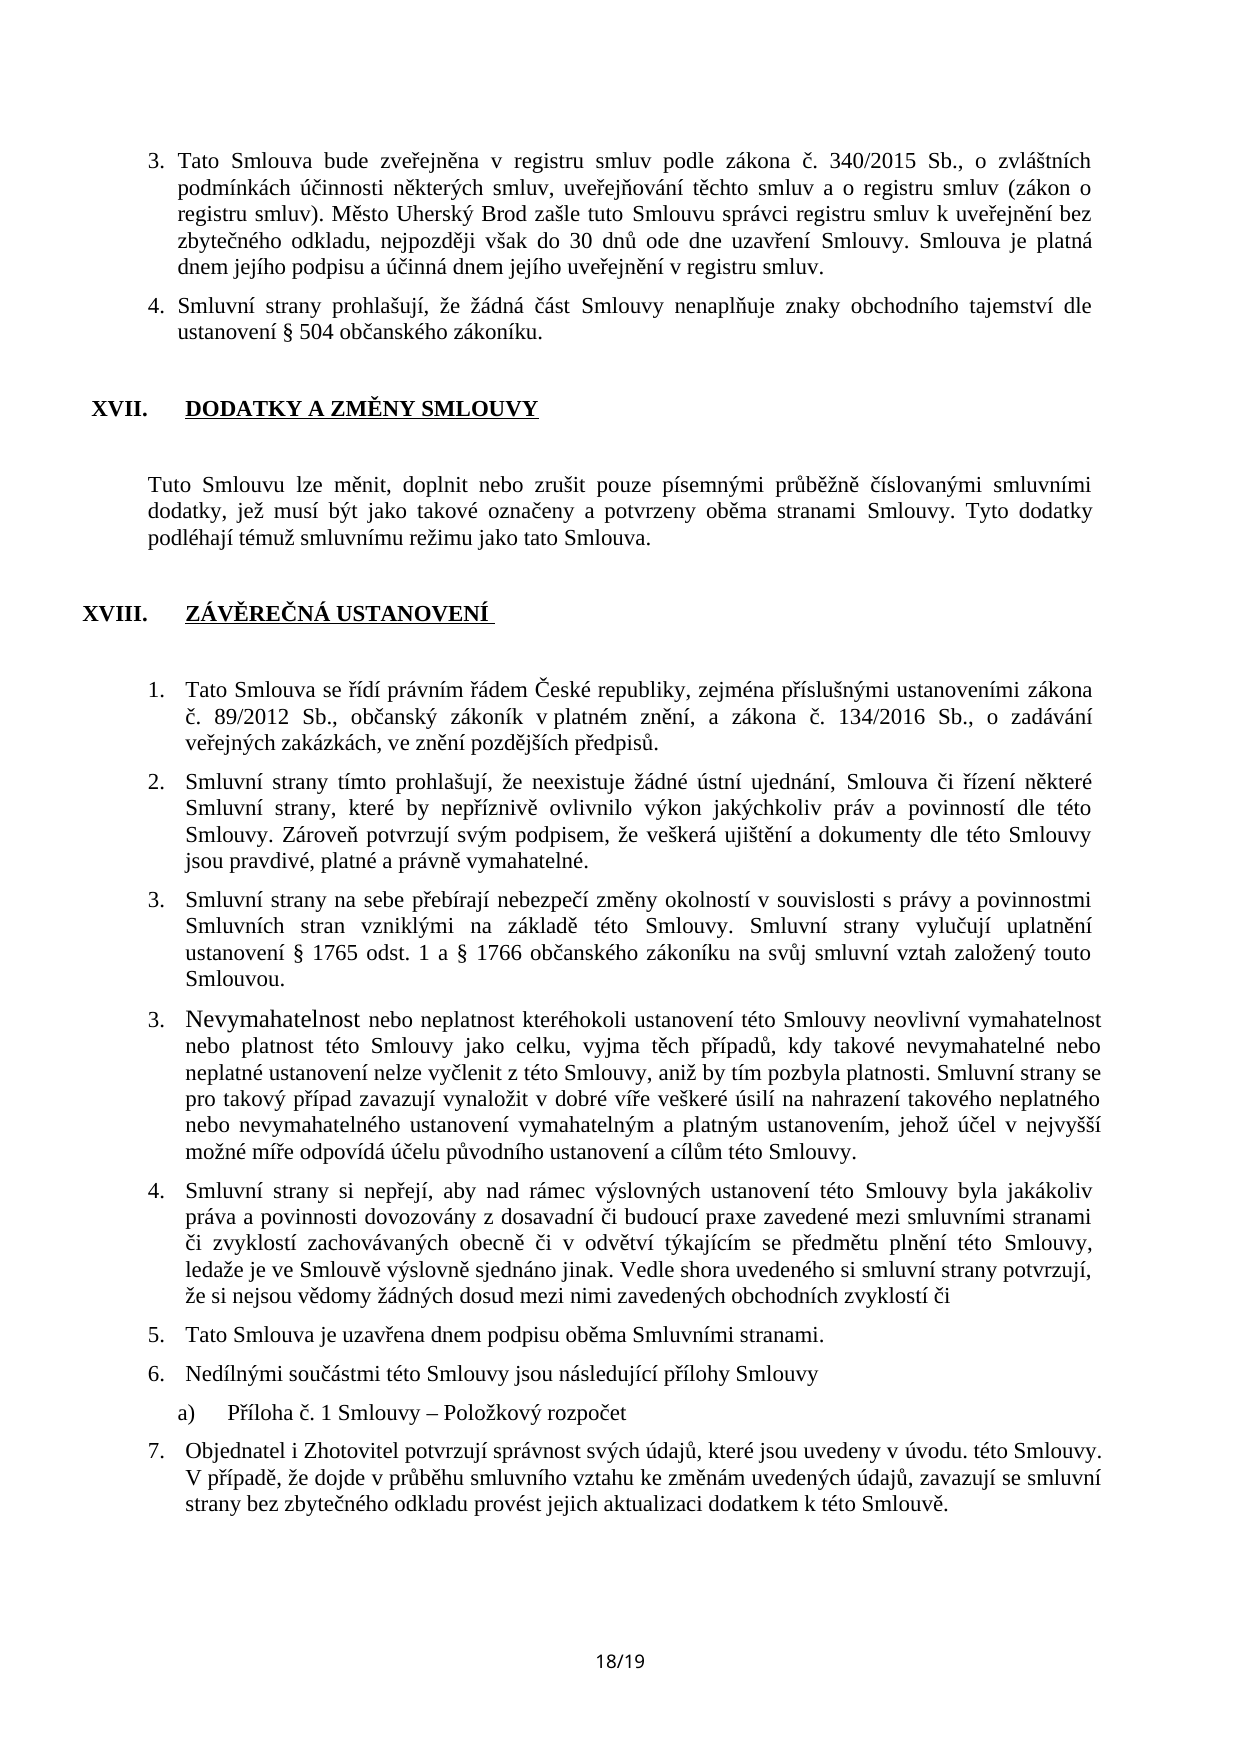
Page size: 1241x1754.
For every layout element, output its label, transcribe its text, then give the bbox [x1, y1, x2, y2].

list Smluvní strany si nepřejí, aby nad rámec výslovných ustanovení této Smlouvy byla jakákoliv práva a povinnosti dovozovány z dosavadní či budoucí praxe zavedené mezi smluvními stranami či zvyklostí zachovávaných obecně či v odvětví týkajícím se předmětu plnění této Smlouvy, ledaže je ve Smlouvě výslovně sjednáno jinak. Vedle shora uvedeného si smluvní strany potvrzují, že si nejsou vědomy žádných dosud mezi nimi zavedených obchodních zvyklostí či [148, 1177, 1093, 1308]
list Tato Smlouva bude zveřejněna v registru smluv podle zákona č. 340/2015 Sb., o zvláštních podmínkách účinnosti některých smluv, uveřejňování těchto smluv a o registru smluv (zákon o registru smluv). Město Uherský Brod zašle tuto Smlouvu správci registru smluv k uveřejnění bez zbytečného odkladu, nejpozději však do 30 dnů ode dne uzavření Smlouvy. Smlouva je platná dnem jejího podpisu a účinná dnem jejího uveřejnění v registru smluv. [148, 148, 1093, 279]
list Tato Smlouva je uzavřena dnem podpisu oběma Smluvními stranami. [148, 1321, 1093, 1347]
list Smluvní strany prohlašují, že žádná část Smlouvy nenaplňuje znaky obchodního tajemství dle ustanovení § 504 občanského zákoníku. [148, 292, 1093, 344]
list Smluvní strany tímto prohlašují, že neexistuje žádné ústní ujednání, Smlouva či řízení některé Smluvní strany, které by nepříznivě ovlivnilo výkon jakýchkoliv práv a povinností dle této Smlouvy. Zároveň potvrzují svým podpisem, že veškerá ujištění a dokumenty dle této Smlouvy jsou pravdivé, platné a právně vymahatelné. [148, 768, 1093, 873]
text ZÁVĚREČNÁ USTANOVENÍ [148, 600, 1093, 626]
list Příloha č. 1 Smlouvy – Položkový rozpočet [177, 1399, 1093, 1425]
list Tuto Smlouvu lze měnit, doplnit nebo zrušit pouze písemnými průběžně číslovanými smluvními dodatky, jež musí být jako takové označeny a potvrzeny oběma stranami Smlouvy. Tyto dodatky podléhají témuž smluvnímu režimu jako tato Smlouva. [148, 471, 1093, 550]
list Nedílnými součástmi této Smlouvy jsou následující přílohy Smlouvy [148, 1360, 1093, 1386]
text DODATKY A ZMĚNY SMLOUVY [148, 394, 1093, 421]
list Nevymahatelnost nebo neplatnost kteréhokoli ustanovení této Smlouvy neovlivní vymahatelnost nebo platnost této Smlouvy jako celku, vyjma těch případů, kdy takové nevymahatelné nebo neplatné ustanovení nelze vyčlenit z této Smlouvy, aniž by tím pozbyla platnosti. Smluvní strany se pro takový případ zavazují vynaložit v dobré víře veškeré úsilí na nahrazení takového neplatného nebo nevymahatelného ustanovení vymahatelným a platným ustanovením, jehož účel v nejvyšší možné míře odpovídá účelu původního ustanovení a cílům této Smlouvy. [148, 1004, 1102, 1164]
list Tato Smlouva se řídí právním řádem České republiky, zejména příslušnými ustanoveními zákona č. 89/2012 Sb., občanský zákoník v platném znění, a zákona č. 134/2016 Sb., o zadávání veřejných zakázkách, ve znění pozdějších předpisů. [148, 676, 1093, 755]
list Objednatel i Zhotovitel potvrzují správnost svých údajů, které jsou uvedeny v úvodu. této Smlouvy. V případě, že dojde v průběhu smluvního vztahu ke změnám uvedených údajů, zavazují se smluvní strany bez zbytečného odkladu provést jejich aktualizaci dodatkem k této Smlouvě. [148, 1438, 1102, 1517]
list Smluvní strany na sebe přebírají nebezpečí změny okolností v souvislosti s právy a povinnostmi Smluvních stran vzniklými na základě této Smlouvy. Smluvní strany vylučují uplatnění ustanovení § 1765 odst. 1 a § 1766 občanského zákoníku na svůj smluvní vztah založený touto Smlouvou. [148, 886, 1093, 991]
